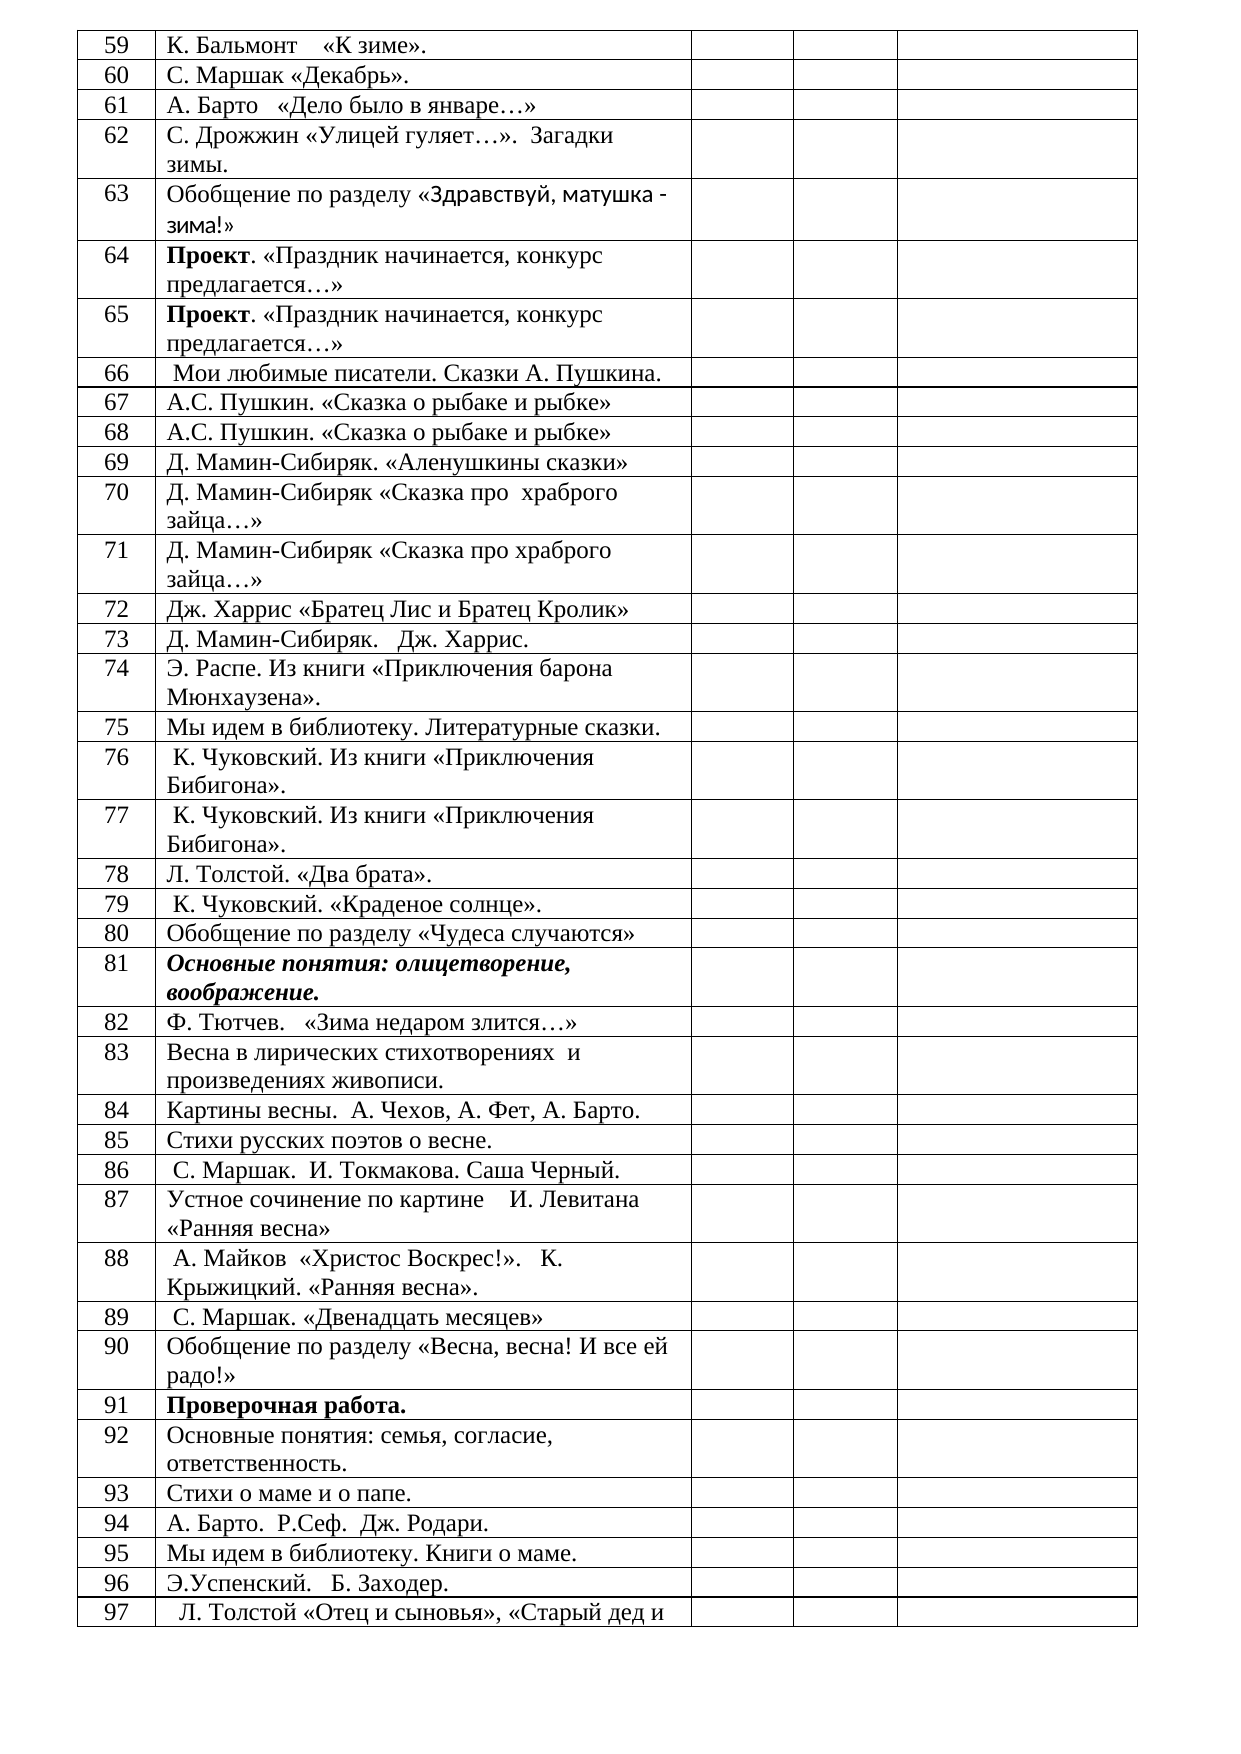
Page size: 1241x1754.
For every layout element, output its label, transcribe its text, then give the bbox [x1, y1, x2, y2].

table_cell 87 [78, 1185, 155, 1242]
table_cell Стихи о маме и о папе. [156, 1478, 691, 1507]
table_cell 89 [78, 1302, 155, 1330]
table_cell [692, 1568, 793, 1596]
table_cell [692, 800, 793, 858]
table_cell [898, 1538, 1137, 1567]
table_cell 90 [78, 1331, 155, 1389]
table_cell [692, 1538, 793, 1567]
table_cell 93 [78, 1478, 155, 1507]
table_cell [794, 388, 897, 416]
table_cell [794, 594, 897, 623]
table_cell 68 [78, 417, 155, 446]
table_cell [692, 1478, 793, 1507]
table_cell [692, 60, 793, 89]
table_cell А.С. Пушкин. «Сказка о рыбаке и рыбке» [156, 417, 691, 446]
table_cell [898, 1390, 1137, 1419]
table_cell [794, 1185, 897, 1242]
table_cell [794, 654, 897, 711]
table_cell 65 [78, 299, 155, 357]
table_cell [794, 889, 897, 917]
table_cell [898, 654, 1137, 711]
table_cell [898, 1331, 1137, 1389]
table_cell 83 [78, 1037, 155, 1094]
table_cell [692, 179, 793, 239]
table_cell [794, 358, 897, 386]
table_cell [898, 624, 1137, 652]
table_cell К. Чуковский. Из книги «Приключения Бибигона». [156, 742, 691, 799]
table_cell [794, 1125, 897, 1154]
table_cell 71 [78, 535, 155, 593]
table_cell [794, 919, 897, 947]
table_cell К. Чуковский. «Краденое солнце». [156, 889, 691, 917]
table_cell [794, 1390, 897, 1419]
table_cell Мои любимые писатели. Сказки А. Пушкина. [156, 358, 691, 386]
table_cell А.С. Пушкин. «Сказка о рыбаке и рыбке» [156, 388, 691, 416]
table_cell [692, 712, 793, 741]
table_cell [794, 800, 897, 858]
table_cell Мы идем в библиотеку. Литературные сказки. [156, 712, 691, 741]
table_cell [692, 742, 793, 799]
table_cell 70 [78, 477, 155, 534]
table_cell 74 [78, 654, 155, 711]
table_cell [156, 1598, 691, 1626]
table_cell [692, 1598, 793, 1626]
table_cell [898, 1007, 1137, 1036]
table_cell Э.Успенский. Б. Заходер. [156, 1568, 691, 1596]
table_cell [794, 447, 897, 476]
table_cell А. Барто. Р.Сеф. Дж. Родари. [156, 1508, 691, 1537]
table_cell [794, 1420, 897, 1477]
table_cell [898, 60, 1137, 89]
table_cell [898, 1508, 1137, 1537]
table_cell 84 [78, 1095, 155, 1124]
table_cell 82 [78, 1007, 155, 1036]
table_cell [692, 241, 793, 298]
table_cell [794, 477, 897, 534]
table_cell 62 [78, 120, 155, 177]
table_cell 72 [78, 594, 155, 623]
table_cell Д. Мамин-Сибиряк «Сказка про храброго зайца…» [156, 477, 691, 534]
table_cell [692, 31, 793, 59]
table_cell [794, 31, 897, 59]
table_cell 88 [78, 1243, 155, 1301]
table_cell Обобщение по разделу «Здравствуй, матушка - зима!» [156, 179, 691, 239]
table_cell [898, 477, 1137, 534]
table_cell [794, 179, 897, 239]
table_cell [692, 1007, 793, 1036]
table_cell [794, 1568, 897, 1596]
table_cell А. Майков «Христос Воскрес!». К. Крыжицкий. «Ранняя весна». [156, 1243, 691, 1301]
table_cell Обобщение по разделу «Весна, весна! И все ей радо!» [156, 1331, 691, 1389]
table_cell [794, 742, 897, 799]
table_cell [794, 1243, 897, 1301]
table_cell [692, 1331, 793, 1389]
table_cell [692, 388, 793, 416]
table_cell [898, 1125, 1137, 1154]
table_cell [692, 477, 793, 534]
table_cell [692, 948, 793, 1006]
table_cell 64 [78, 241, 155, 298]
table_cell Э. Распе. Из книги «Приключения барона Мюнхаузена». [156, 654, 691, 711]
table_cell [692, 1095, 793, 1124]
table_cell 76 [78, 742, 155, 799]
table_cell Д. Мамин-Сибиряк. «Аленушкины сказки» [156, 447, 691, 476]
table_cell [692, 417, 793, 446]
table_cell 94 [78, 1508, 155, 1537]
table_cell 97 [78, 1598, 155, 1626]
table_cell 67 [78, 388, 155, 416]
table_cell 95 [78, 1538, 155, 1567]
table_cell 63 [78, 179, 155, 239]
table_cell 81 [78, 948, 155, 1006]
table_cell [692, 1037, 793, 1094]
table_cell 78 [78, 859, 155, 888]
table_cell [692, 1125, 793, 1154]
table_cell Ф. Тютчев. «Зима недаром злится…» [156, 1007, 691, 1036]
table_cell [898, 948, 1137, 1006]
table_cell [794, 299, 897, 357]
table_cell [692, 535, 793, 593]
table_cell [794, 1538, 897, 1567]
table_cell 60 [78, 60, 155, 89]
table_cell [794, 535, 897, 593]
table_cell [898, 299, 1137, 357]
table_cell Весна в лирических стихотворениях и произведениях живописи. [156, 1037, 691, 1094]
table_cell Устное сочинение по картине И. Левитана «Ранняя весна» [156, 1185, 691, 1242]
table_cell Стихи русских поэтов о весне. [156, 1125, 691, 1154]
table_cell Д. Мамин-Сибиряк. Дж. Харрис. [156, 624, 691, 652]
table_cell С. Дрожжин «Улицей гуляет…». Загадки зимы. [156, 120, 691, 177]
table_cell [794, 241, 897, 298]
table_cell [898, 594, 1137, 623]
table_cell [898, 1185, 1137, 1242]
table_cell 91 [78, 1390, 155, 1419]
table_cell [692, 299, 793, 357]
table_cell [794, 90, 897, 119]
table_cell [692, 919, 793, 947]
table_cell [794, 1095, 897, 1124]
table_cell [898, 1243, 1137, 1301]
table_cell [794, 120, 897, 177]
table_cell [692, 624, 793, 652]
table_cell К. Бальмонт «К зиме». [156, 31, 691, 59]
table_cell [692, 1508, 793, 1537]
table_cell Картины весны. А. Чехов, А. Фет, А. Барто. [156, 1095, 691, 1124]
table_cell 96 [78, 1568, 155, 1596]
table_cell [898, 1302, 1137, 1330]
table_cell [794, 60, 897, 89]
table_cell Л. Толстой. «Два брата». [156, 859, 691, 888]
table_cell [898, 859, 1137, 888]
table_cell [898, 1568, 1137, 1596]
table_cell [898, 358, 1137, 386]
table_cell С. Маршак. «Двенадцать месяцев» [156, 1302, 691, 1330]
table_cell [898, 800, 1137, 858]
table_cell 86 [78, 1155, 155, 1183]
table_cell [898, 1155, 1137, 1183]
table_cell 75 [78, 712, 155, 741]
table_cell [898, 447, 1137, 476]
table_cell [794, 624, 897, 652]
table_cell 80 [78, 919, 155, 947]
table_cell [898, 179, 1137, 239]
table_cell [692, 1302, 793, 1330]
table_cell 66 [78, 358, 155, 386]
table_cell Дж. Харрис «Братец Лис и Братец Кролик» [156, 594, 691, 623]
table_cell [692, 889, 793, 917]
table_cell Проверочная работа. [156, 1390, 691, 1419]
table_cell С. Маршак «Декабрь». [156, 60, 691, 89]
table_cell [794, 417, 897, 446]
table_cell [898, 1420, 1137, 1477]
table_cell [898, 742, 1137, 799]
table_cell [794, 1331, 897, 1389]
table_cell [898, 712, 1137, 741]
table_cell [898, 919, 1137, 947]
table_cell Основные понятия: олицетворение, воображение. [156, 948, 691, 1006]
table_cell 61 [78, 90, 155, 119]
table_cell [794, 1007, 897, 1036]
table_cell 59 [78, 31, 155, 59]
table_cell [794, 1155, 897, 1183]
table_cell [794, 1508, 897, 1537]
table_cell [898, 31, 1137, 59]
table_cell [794, 1037, 897, 1094]
table_cell [898, 90, 1137, 119]
table_cell 92 [78, 1420, 155, 1477]
table_cell А. Барто «Дело было в январе…» [156, 90, 691, 119]
table_cell 85 [78, 1125, 155, 1154]
table_cell [794, 1302, 897, 1330]
table_cell [692, 654, 793, 711]
table_cell К. Чуковский. Из книги «Приключения Бибигона». [156, 800, 691, 858]
table_cell [898, 388, 1137, 416]
table_cell 79 [78, 889, 155, 917]
table_cell [898, 417, 1137, 446]
table_cell [692, 1390, 793, 1419]
table_cell [794, 712, 897, 741]
table_cell [692, 447, 793, 476]
table_cell 69 [78, 447, 155, 476]
table_cell [898, 1037, 1137, 1094]
table_cell [692, 1243, 793, 1301]
table_cell Обобщение по разделу «Чудеса случаются» [156, 919, 691, 947]
table_cell [692, 90, 793, 119]
table_cell [794, 1478, 897, 1507]
table_cell [794, 859, 897, 888]
table_cell [692, 120, 793, 177]
table_cell [692, 358, 793, 386]
table_cell [898, 535, 1137, 593]
table_cell [898, 120, 1137, 177]
table_cell [794, 1598, 897, 1626]
table_cell [898, 1095, 1137, 1124]
table_cell С. Маршак. И. Токмакова. Саша Черный. [156, 1155, 691, 1183]
table_cell Д. Мамин-Сибиряк «Сказка про храброго зайца…» [156, 535, 691, 593]
table_cell [898, 889, 1137, 917]
table_cell Мы идем в библиотеку. Книги о маме. [156, 1538, 691, 1567]
table_cell [692, 1420, 793, 1477]
table_cell Проект. «Праздник начинается, конкурс предлагается…» [156, 241, 691, 298]
table_cell Основные понятия: семья, согласие, ответственность. [156, 1420, 691, 1477]
table_cell Проект. «Праздник начинается, конкурс предлагается…» [156, 299, 691, 357]
table_cell [794, 948, 897, 1006]
table_cell 73 [78, 624, 155, 652]
table_cell [692, 1185, 793, 1242]
table_cell 77 [78, 800, 155, 858]
table_cell [898, 1478, 1137, 1507]
table_cell [898, 1598, 1137, 1626]
table_cell [898, 241, 1137, 298]
table_cell [692, 1155, 793, 1183]
table_cell [692, 594, 793, 623]
table_cell [692, 859, 793, 888]
